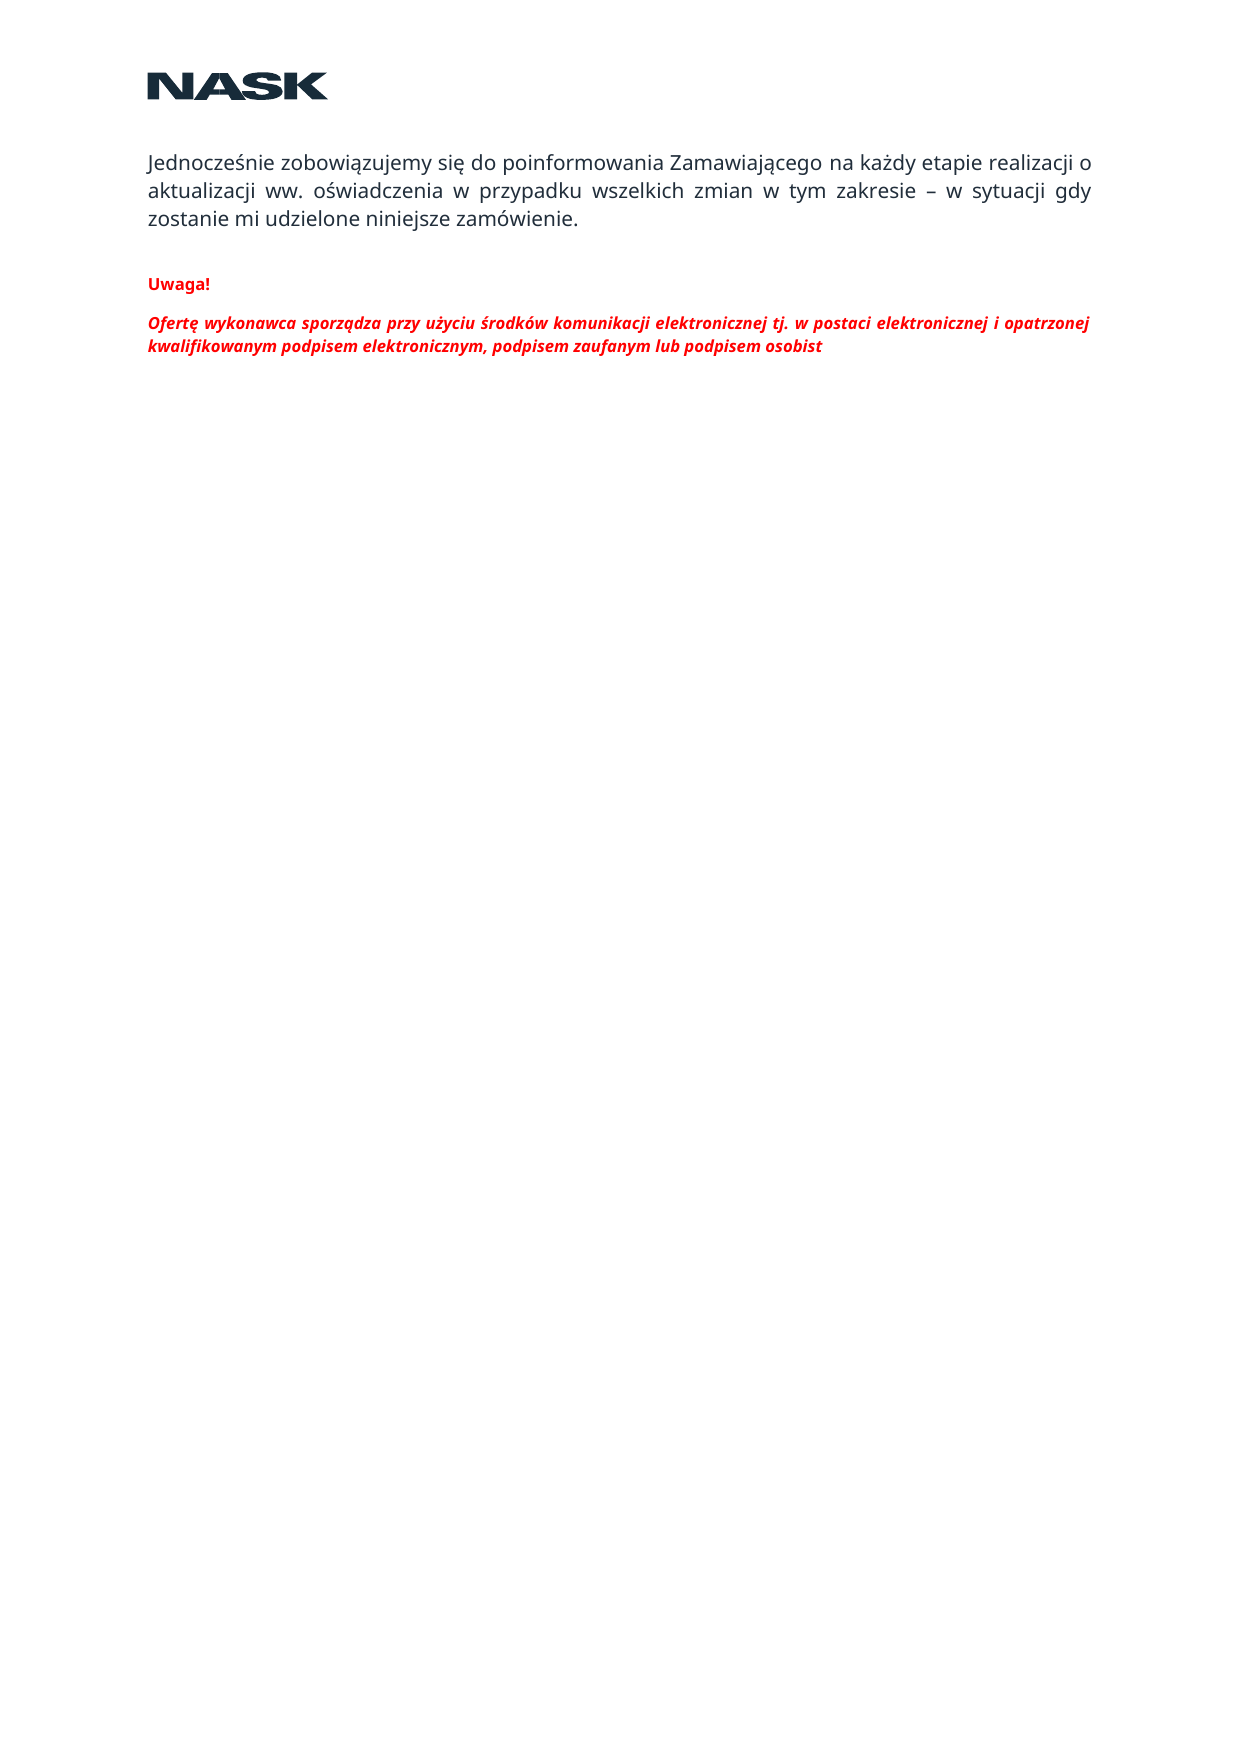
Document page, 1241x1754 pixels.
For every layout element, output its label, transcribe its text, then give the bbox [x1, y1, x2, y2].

text Uwaga! [148, 272, 1092, 295]
text Ofertę wykonawca sporządza przy użyciu środków komunikacji elektronicznej tj. w postaci elektronicznej i opatrzonej kwalifikowanym podpisem elektronicznym, podpisem zaufanym lub podpisem osobist [148, 312, 1092, 357]
text Jednocześnie zobowiązujemy się do poinformowania Zamawiającego na każdy etapie realizacji o aktualizacji ww. oświadczenia w przypadku wszelkich zmian w tym zakresie – w sytuacji gdy zostanie mi udzielone niniejsze zamówienie. [148, 148, 1092, 233]
